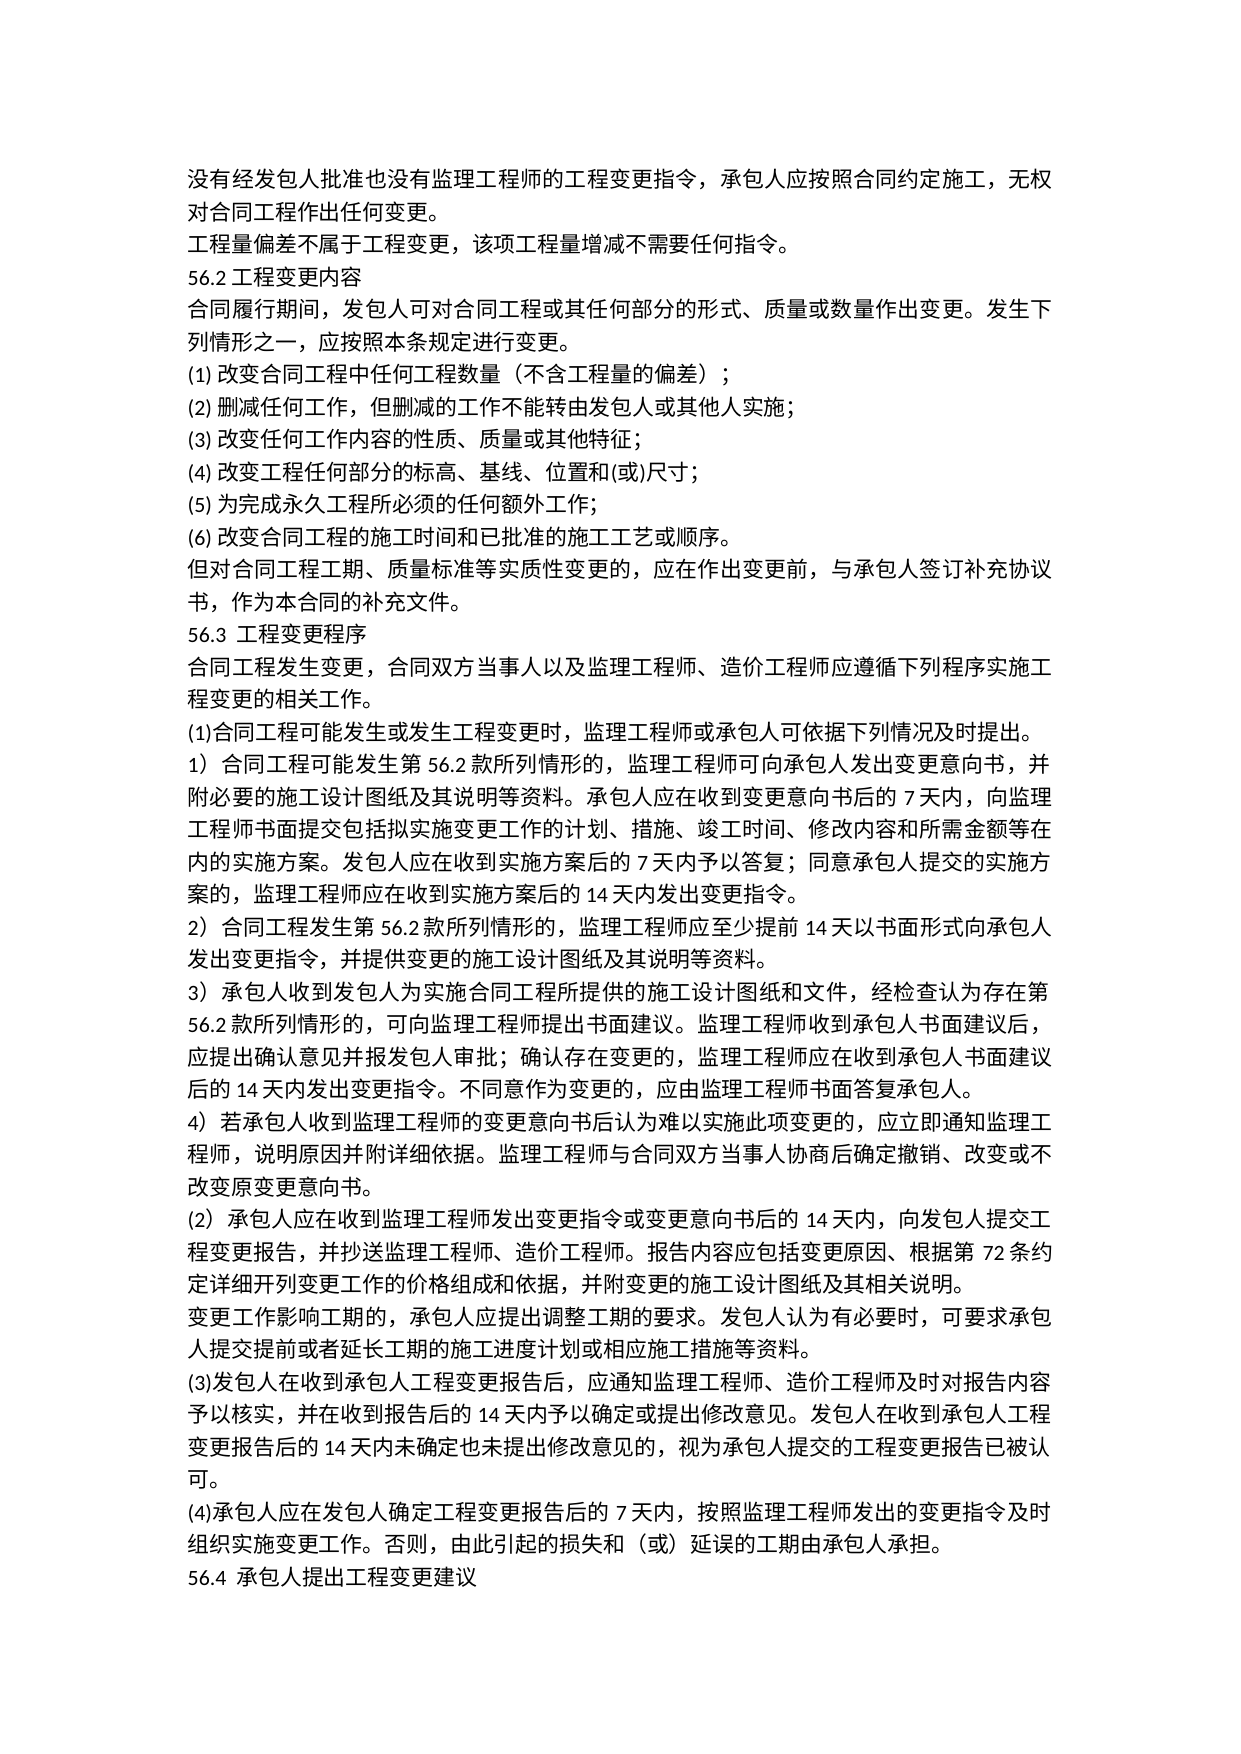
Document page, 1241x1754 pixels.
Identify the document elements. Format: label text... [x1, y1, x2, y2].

text 4）若承包人收到监理工程师的变更意向书后认为难以实施此项变更的，应立即通知监理工程师，说明原因并附详细依据。监理工程师与合同双方当事人协商后确定撤销、改变或不改变原变更意向书。 [187, 1104, 1053, 1202]
text (4)承包人应在发包人确定工程变更报告后的7天内，按照监理工程师发出的变更指令及时组织实施变更工作。否则，由此引起的损失和（或）延误的工期由承包人承担。 [187, 1494, 1053, 1559]
text 但对合同工程工期、质量标准等实质性变更的，应在作出变更前，与承包人签订补充协议书，作为本合同的补充文件。 [187, 552, 1053, 617]
text 2）合同工程发生第56.2款所列情形的，监理工程师应至少提前14天以书面形式向承包人发出变更指令，并提供变更的施工设计图纸及其说明等资料。 [187, 909, 1053, 974]
text (6) 改变合同工程的施工时间和已批准的施工工艺或顺序。 [187, 519, 1053, 552]
text (1)合同工程可能发生或发生工程变更时，监理工程师或承包人可依据下列情况及时提出。 [187, 714, 1053, 747]
text (5) 为完成永久工程所必须的任何额外工作； [187, 487, 1053, 519]
text 没有经发包人批准也没有监理工程师的工程变更指令，承包人应按照合同约定施工，无权对合同工程作出任何变更。 [187, 162, 1053, 227]
text 1）合同工程可能发生第56.2款所列情形的，监理工程师可向承包人发出变更意向书，并附必要的施工设计图纸及其说明等资料。承包人应在收到变更意向书后的7天内，向监理工程师书面提交包括拟实施变更工作的计划、措施、竣工时间、修改内容和所需金额等在内的实施方案。发包人应在收到实施方案后的7天内予以答复；同意承包人提交的实施方案的，监理工程师应在收到实施方案后的14天内发出变更指令。 [187, 747, 1053, 909]
text 工程量偏差不属于工程变更，该项工程量增减不需要任何指令。 [187, 227, 1053, 259]
text 3）承包人收到发包人为实施合同工程所提供的施工设计图纸和文件，经检查认为存在第56.2款所列情形的，可向监理工程师提出书面建议。监理工程师收到承包人书面建议后，应提出确认意见并报发包人审批；确认存在变更的，监理工程师应在收到承包人书面建议后的14天内发出变更指令。不同意作为变更的，应由监理工程师书面答复承包人。 [187, 974, 1053, 1104]
text 合同履行期间，发包人可对合同工程或其任何部分的形式、质量或数量作出变更。发生下列情形之一，应按照本条规定进行变更。 [187, 292, 1053, 357]
text 56.2 工程变更内容 [187, 259, 1053, 292]
text 56.3 工程变更程序 [187, 617, 1053, 649]
text 变更工作影响工期的，承包人应提出调整工期的要求。发包人认为有必要时，可要求承包人提交提前或者延长工期的施工进度计划或相应施工措施等资料。 [187, 1299, 1053, 1364]
text 56.4 承包人提出工程变更建议 [187, 1559, 1053, 1592]
text (3) 改变任何工作内容的性质、质量或其他特征； [187, 422, 1053, 454]
text 合同工程发生变更，合同双方当事人以及监理工程师、造价工程师应遵循下列程序实施工程变更的相关工作。 [187, 649, 1053, 714]
text (2）承包人应在收到监理工程师发出变更指令或变更意向书后的14天内，向发包人提交工程变更报告，并抄送监理工程师、造价工程师。报告内容应包括变更原因、根据第72条约定详细开列变更工作的价格组成和依据，并附变更的施工设计图纸及其相关说明。 [187, 1202, 1053, 1299]
text (4) 改变工程任何部分的标高、基线、位置和(或)尺寸； [187, 454, 1053, 487]
text (2) 删减任何工作，但删减的工作不能转由发包人或其他人实施； [187, 389, 1053, 422]
text (3)发包人在收到承包人工程变更报告后，应通知监理工程师、造价工程师及时对报告内容予以核实，并在收到报告后的14天内予以确定或提出修改意见。发包人在收到承包人工程变更报告后的14天内未确定也未提出修改意见的，视为承包人提交的工程变更报告已被认可。 [187, 1364, 1053, 1494]
text (1) 改变合同工程中任何工程数量（不含工程量的偏差）； [187, 357, 1053, 389]
